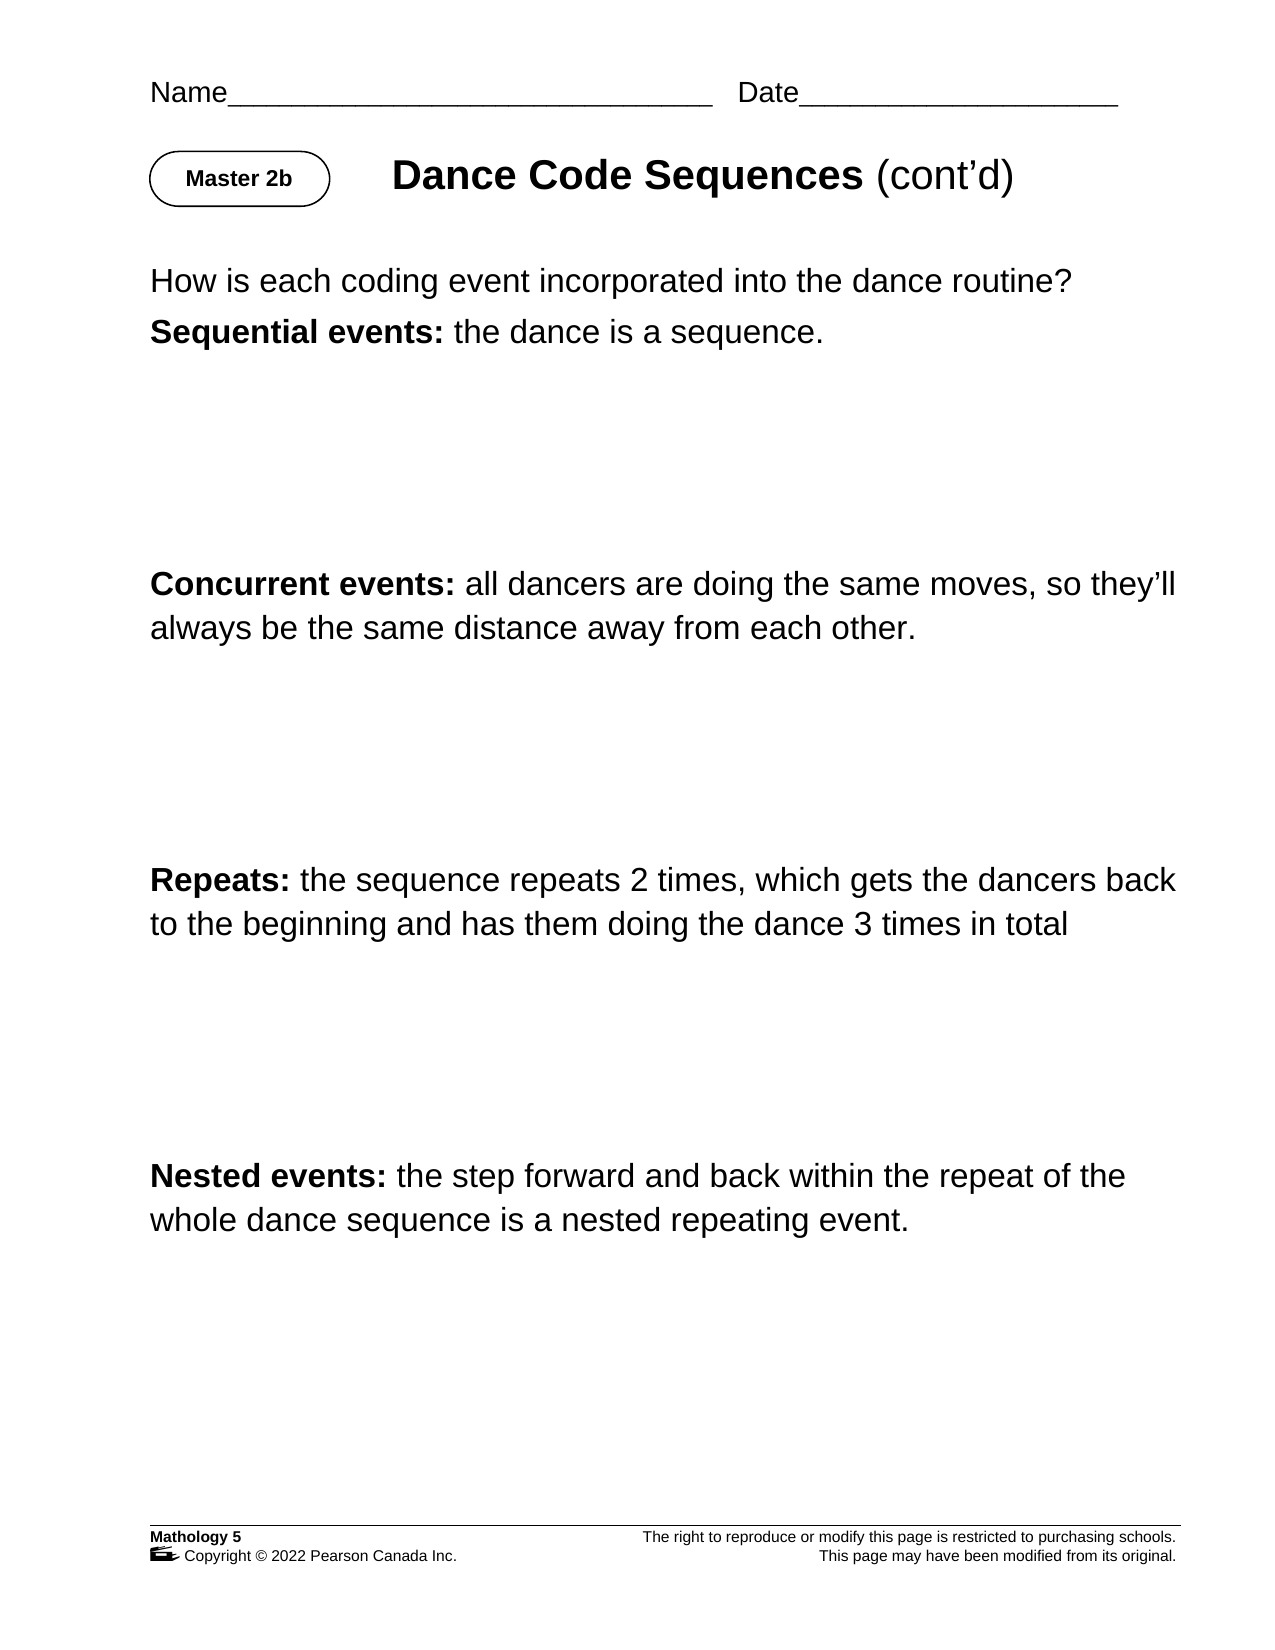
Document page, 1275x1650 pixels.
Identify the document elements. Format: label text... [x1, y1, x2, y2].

text How is each coding event incorporated into the dance routine? [150, 261, 1181, 300]
text Repeats: the sequence repeats 2 times, which gets the dancers back to the beginning and has them doing the dance 3 times in total [150, 860, 1181, 943]
picture [150, 1546, 180, 1561]
text Dance Code Sequences (cont’d) [306, 150, 1181, 198]
text Nested events: the step forward and back within the repeat of the whole dance sequence is a nested repeating event. [150, 1156, 1181, 1239]
text Concurrent events: all dancers are doing the same moves, so they’ll always be the same distance away from each other. [150, 564, 1181, 646]
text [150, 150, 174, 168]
text Sequential events: the dance is a sequence. [150, 312, 1181, 350]
